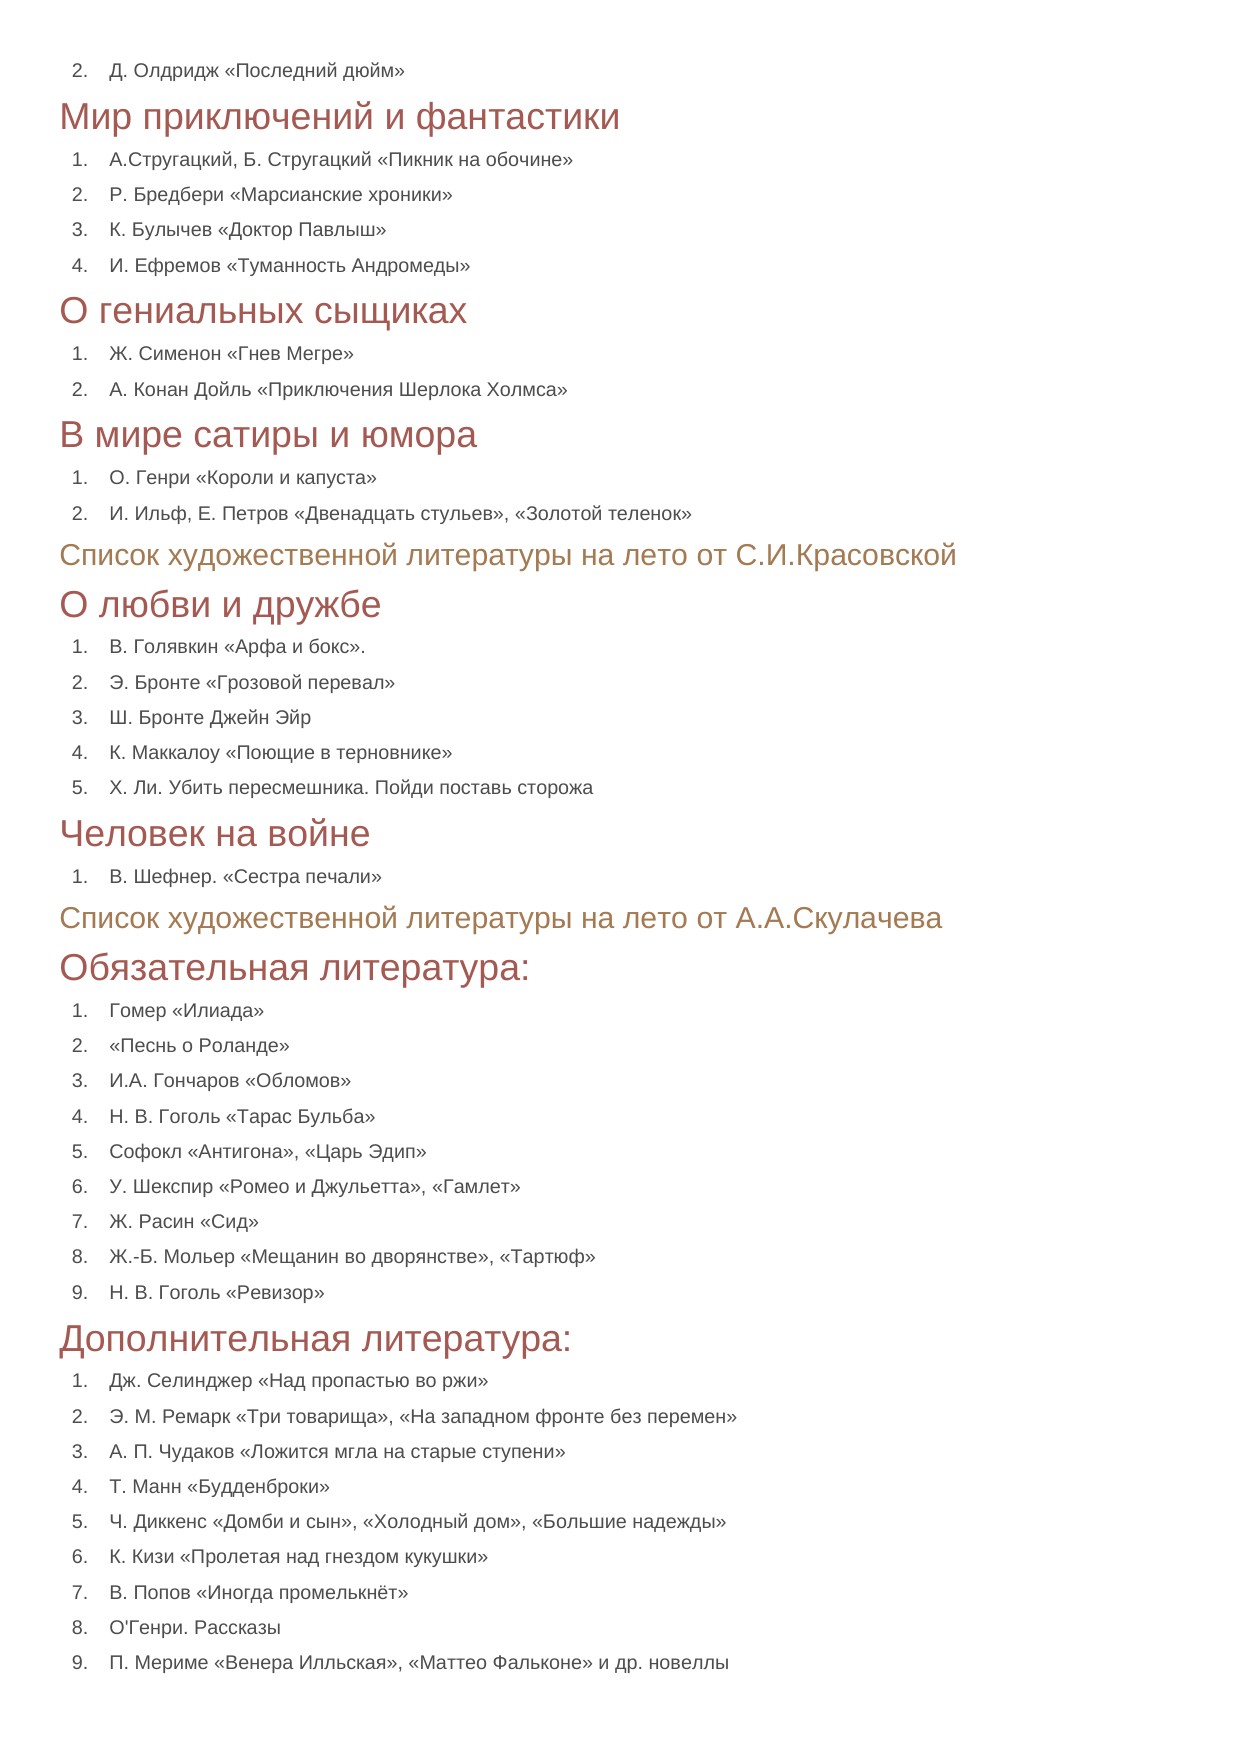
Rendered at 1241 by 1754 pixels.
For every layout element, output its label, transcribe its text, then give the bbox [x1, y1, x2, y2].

list И. Ильф, Е. Петров «Двенадцать стульев», «Золотой теленок» [72, 501, 1181, 524]
list Гомер «Илиада» [72, 999, 1181, 1022]
list Н. В. Гоголь «Ревизор» [72, 1281, 1181, 1303]
list К. Булычев «Доктор Павлыш» [72, 218, 1181, 241]
list Ш. Бронте Джейн Эйр [72, 706, 1181, 728]
list Ж.-Б. Мольер «Мещанин во дворянстве», «Тартюф» [72, 1245, 1181, 1268]
list В. Голявкин «Арфа и бокс». [72, 635, 1181, 658]
text О гениальных сыщиках [59, 289, 1181, 332]
list В. Шефнер. «Сестра печали» [72, 865, 1181, 888]
text О любви и дружбе [59, 582, 1181, 625]
list Н. В. Гоголь «Тарас Бульба» [72, 1104, 1181, 1127]
list У. Шекспир «Ромео и Джульетта», «Гамлет» [72, 1175, 1181, 1198]
list Ч. Диккенс «Домби и сын», «Холодный дом», «Большие надежды» [72, 1510, 1181, 1533]
list Т. Манн «Будденброки» [72, 1475, 1181, 1498]
list Софокл «Антигона», «Царь Эдип» [72, 1140, 1181, 1162]
list Д. Олдридж «Последний дюйм» [72, 59, 1181, 82]
list «Песнь о Роланде» [72, 1034, 1181, 1057]
text Обязательная литература: [59, 945, 1181, 988]
list В. Попов «Иногда промелькнёт» [72, 1581, 1181, 1603]
list Ж. Расин «Сид» [72, 1210, 1181, 1233]
list О. Генри «Короли и капуста» [72, 466, 1181, 489]
list П. Мериме «Венера Илльская», «Маттео Фальконе» и др. новеллы [72, 1651, 1181, 1674]
text Человек на войне [59, 811, 1181, 854]
list И. Ефремов «Туманность Андромеды» [72, 253, 1181, 276]
list Э. Бронте «Грозовой перевал» [72, 671, 1181, 693]
list О'Генри. Рассказы [72, 1616, 1181, 1638]
list И.А. Гончаров «Обломов» [72, 1069, 1181, 1092]
list Ж. Сименон «Гнев Мегре» [72, 342, 1181, 365]
list А.Стругацкий, Б. Стругацкий «Пикник на обочине» [72, 148, 1181, 171]
list Х. Ли. Убить пересмешника. Пойди поставь сторожа [72, 776, 1181, 799]
list Дж. Селинджер «Над пропастью во ржи» [72, 1369, 1181, 1392]
list Р. Бредбери «Марсианские хроники» [72, 183, 1181, 206]
text В мире сатиры и юмора [59, 413, 1181, 456]
list А. Конан Дойль «Приключения Шерлока Холмса» [72, 377, 1181, 400]
list К. Кизи «Пролетая над гнездом кукушки» [72, 1545, 1181, 1568]
text Список художественной литературы на лето от А.А.Скулачева [59, 900, 1181, 935]
text Дополнительная литература: [59, 1316, 1181, 1359]
list А. П. Чудаков «Ложится мгла на старые ступени» [72, 1440, 1181, 1462]
text Мир приключений и фантастики [59, 94, 1181, 137]
text Список художественной литературы на лето от С.И.Красовской [59, 537, 1181, 571]
list К. Маккалоу «Поющие в терновнике» [72, 741, 1181, 764]
list Э. М. Ремарк «Три товарища», «На западном фронте без перемен» [72, 1404, 1181, 1427]
